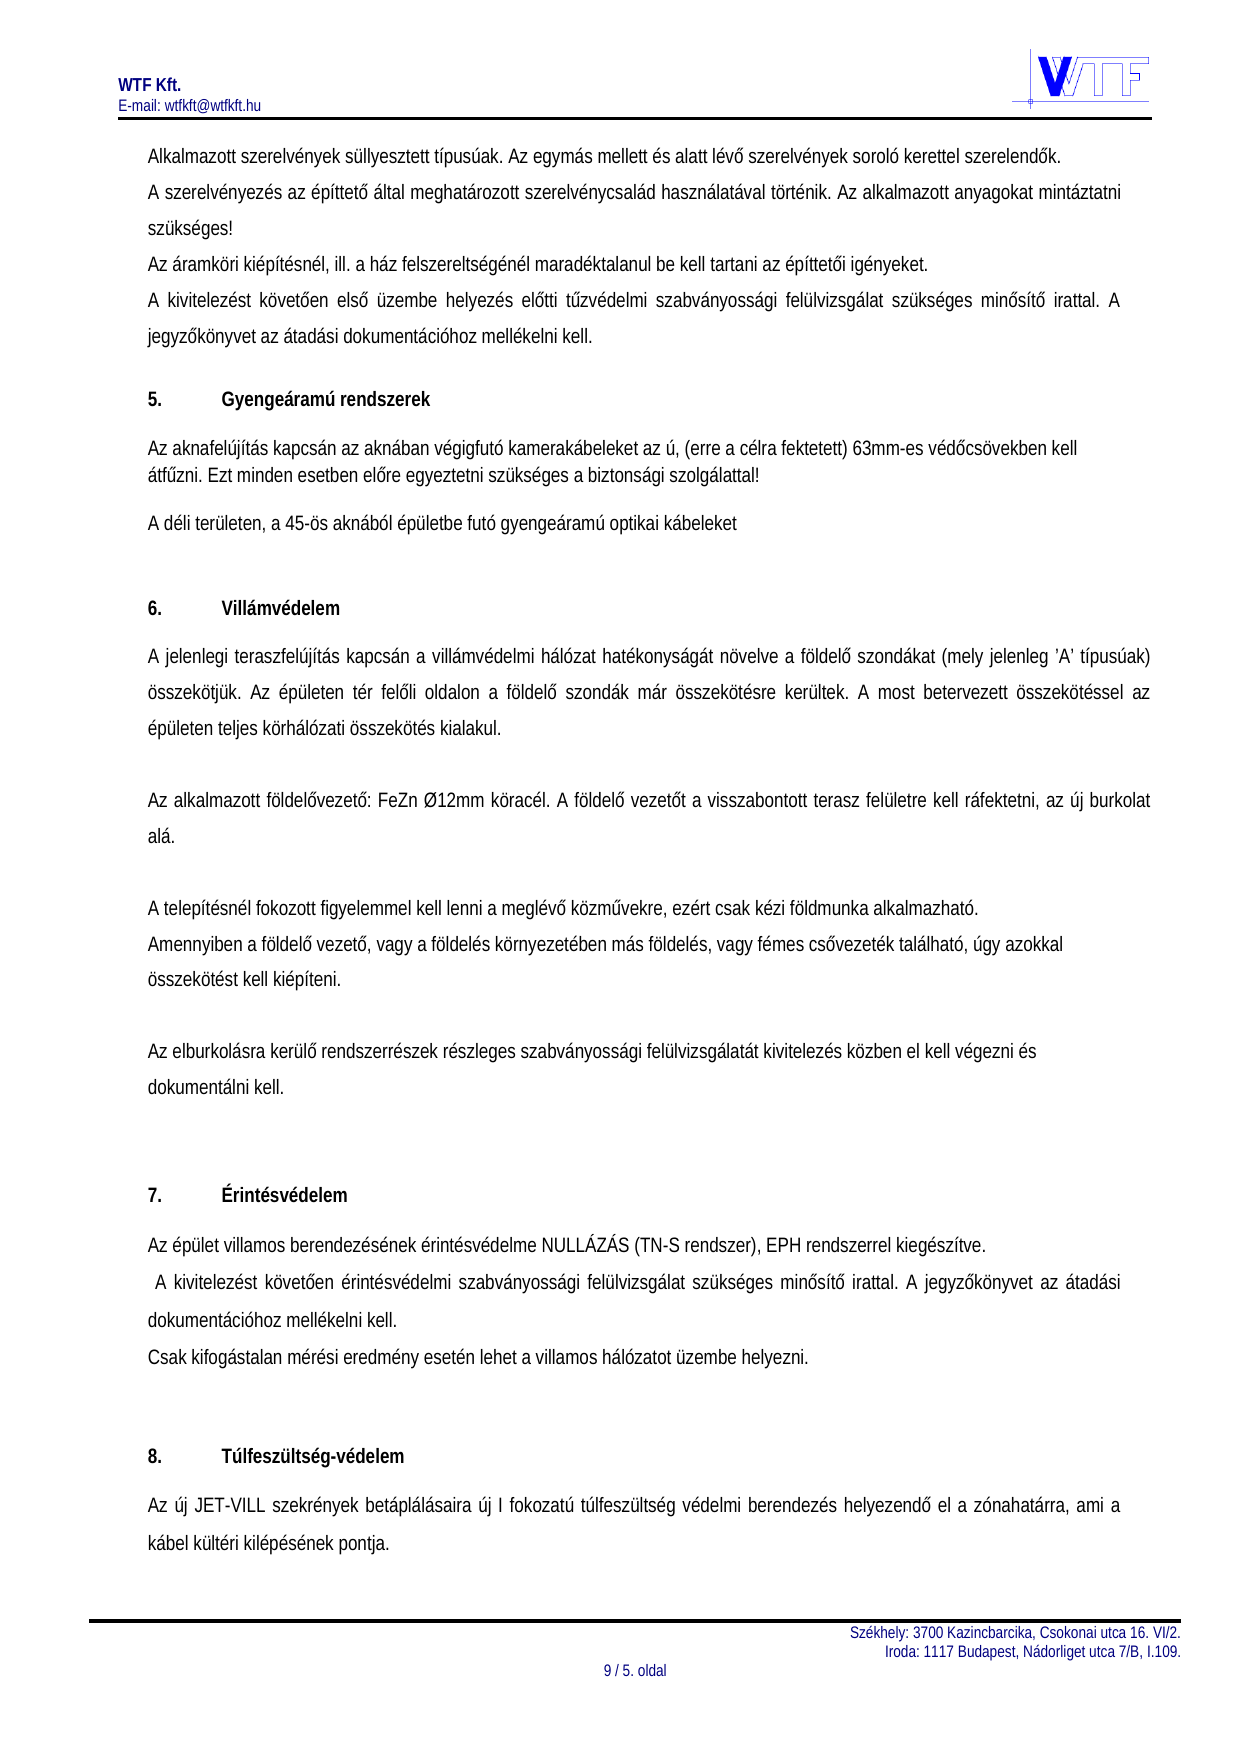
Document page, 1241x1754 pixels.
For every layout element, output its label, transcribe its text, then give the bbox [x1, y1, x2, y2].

text A déli területen, a 45-ös aknából épületbe futó gyengeáramú optikai kábeleket [148, 511, 1122, 535]
text Az elburkolásra kerülő rendszerrészek részleges szabványossági felülvizsgálatát kivitelezés közben el kell végezni és dokumentálni kell. [148, 1039, 1122, 1099]
list Gyengeáramú rendszerek [148, 387, 1122, 411]
text A jelenlegi teraszfelújítás kapcsán a villámvédelmi hálózat hatékonyságát növelve a földelő szondákat (mely jelenleg ’A’ típusúak) összekötjük. Az épületen tér felőli oldalon a földelő szondák már összekötésre kerültek. A most betervezett összekötéssel az épületen teljes körhálózati összekötés kialakul. [148, 644, 1152, 740]
text Alkalmazott szerelvények süllyesztett típusúak. Az egymás mellett és alatt lévő szerelvények soroló kerettel szerelendők. [148, 144, 1122, 168]
list Villámvédelem [148, 596, 1122, 619]
text Az új JET-VILL szekrények betáplálásaira új I fokozatú túlfeszültség védelmi berendezés helyezendő el a zónahatárra, ami a kábel kültéri kilépésének pontja. [148, 1480, 1122, 1555]
text A szerelvényezés az építtető által meghatározott szerelvénycsalád használatával történik. Az alkalmazott anyagokat mintáztatni szükséges! [148, 180, 1122, 240]
text A telepítésnél fokozott figyelemmel kell lenni a meglévő közművekre, ezért csak kézi földmunka alkalmazható. [148, 896, 1122, 919]
text Az aknafelújítás kapcsán az aknában végigfutó kamerakábeleket az ú, (erre a célra fektetett) 63mm-es védőcsövekben kell átfűzni. Ezt minden esetben előre egyeztetni szükséges a biztonsági szolgálattal! [148, 435, 1122, 487]
text Az alkalmazott földelővezető: FeZn Ø12mm köracél. A földelő vezetőt a visszabontott terasz felületre kell ráfektetni, az új burkolat alá. [148, 788, 1152, 848]
text Amennyiben a földelő vezető, vagy a földelés környezetében más földelés, vagy fémes csővezeték található, úgy azokkal összekötést kell kiépíteni. [148, 931, 1122, 991]
text Az áramköri kiépítésnél, ill. a ház felszereltségénél maradéktalanul be kell tartani az építtetői igényeket. [148, 252, 1122, 276]
list Túlfeszültség-védelem [148, 1444, 1122, 1468]
list Érintésvédelem [148, 1183, 1122, 1207]
text A kivitelezést követően első üzembe helyezés előtti tűzvédelmi szabványossági felülvizsgálat szükséges minősítő irattal. A jegyzőkönyvet az átadási dokumentációhoz mellékelni kell. [148, 288, 1122, 347]
text Csak kifogástalan mérési eredmény esetén lehet a villamos hálózatot üzembe helyezni. [148, 1331, 1122, 1369]
text A kivitelezést követően érintésvédelmi szabványossági felülvizsgálat szükséges minősítő irattal. A jegyzőkönyvet az átadási dokumentációhoz mellékelni kell. [148, 1256, 1122, 1331]
text Az épület villamos berendezésének érintésvédelme NULLÁZÁS (TN-S rendszer), EPH rendszerrel kiegészítve. [148, 1219, 1122, 1256]
